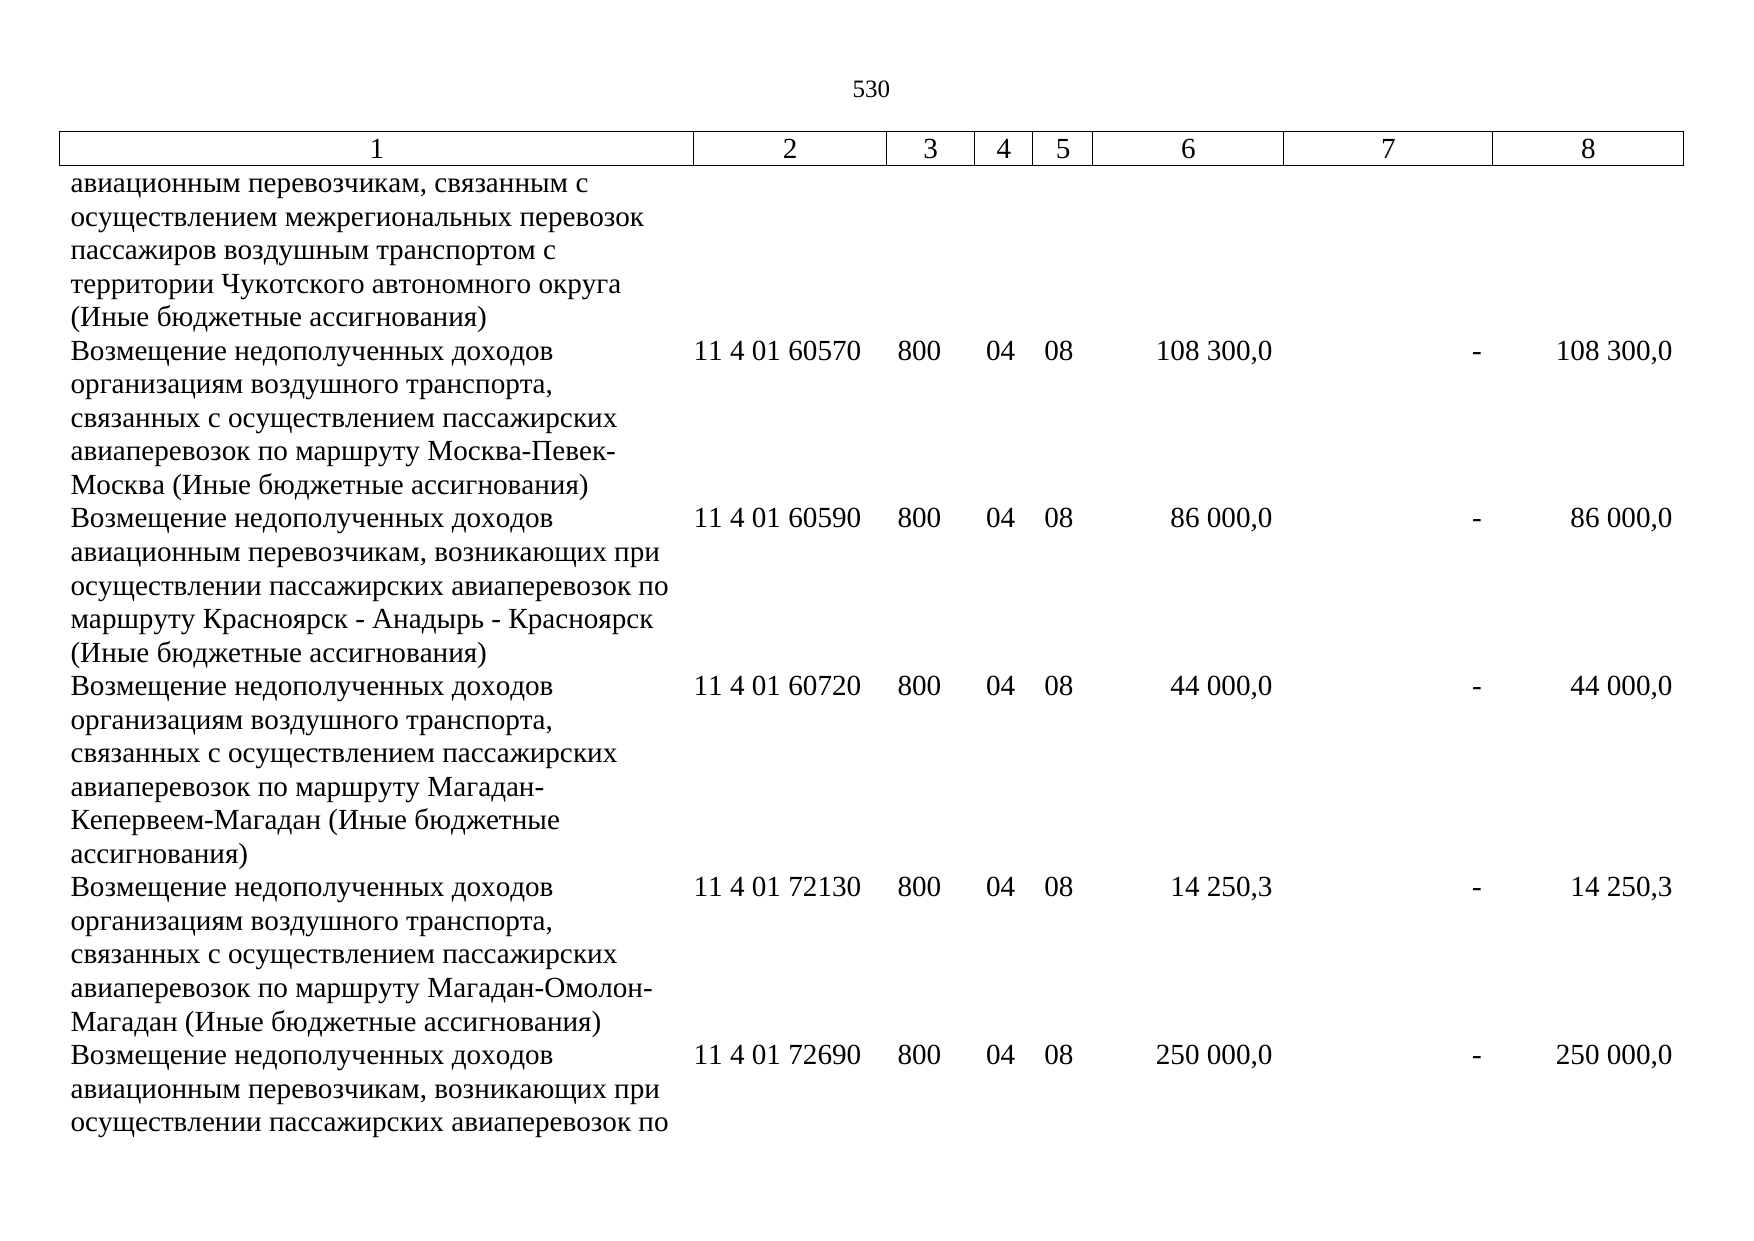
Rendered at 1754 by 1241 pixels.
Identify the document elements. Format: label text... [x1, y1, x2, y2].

table_header 8 [1493, 132, 1683, 165]
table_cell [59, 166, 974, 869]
table_header 3 [887, 132, 974, 165]
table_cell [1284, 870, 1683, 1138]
table_header 6 [1093, 132, 1283, 165]
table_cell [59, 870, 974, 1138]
table_header 2 [694, 132, 886, 165]
table_header 5 [1033, 132, 1092, 165]
table_header 4 [975, 132, 1032, 165]
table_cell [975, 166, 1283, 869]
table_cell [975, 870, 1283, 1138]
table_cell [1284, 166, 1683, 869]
table_header 1 [60, 132, 693, 165]
table_header 7 [1284, 132, 1492, 165]
